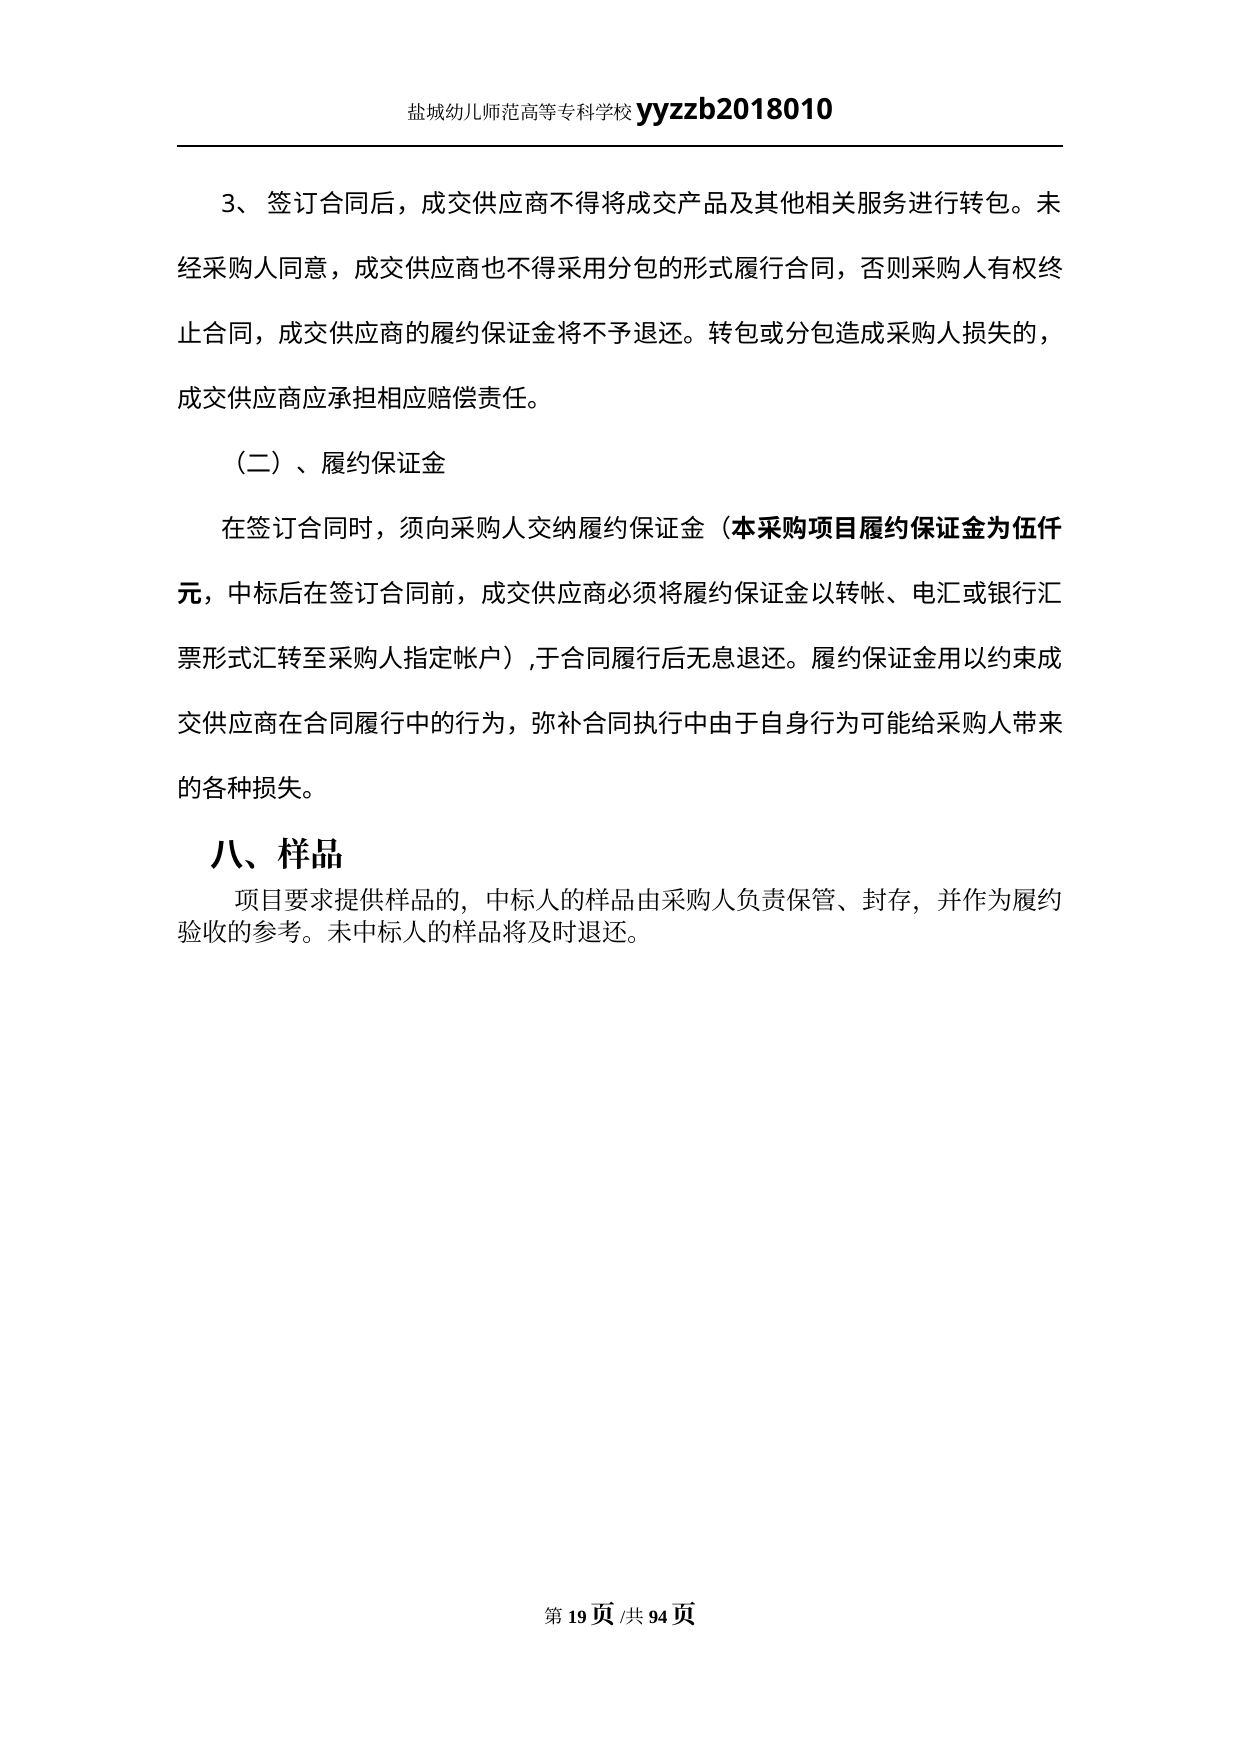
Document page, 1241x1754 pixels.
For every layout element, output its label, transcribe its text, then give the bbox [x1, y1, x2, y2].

text （二）、履约保证金 [177, 429, 1063, 494]
text 八、样品 [177, 819, 1063, 884]
text 3、 签订合同后，成交供应商不得将成交产品及其他相关服务进行转包。未经采购人同意，成交供应商也不得采用分包的形式履行合同，否则采购人有权终止合同，成交供应商的履约保证金将不予退还。转包或分包造成采购人损失的，成交供应商应承担相应赔偿责任。 [177, 169, 1063, 429]
text 在签订合同时，须向采购人交纳履约保证金（本采购项目履约保证金为伍仟元，中标后在签订合同前，成交供应商必须将履约保证金以转帐、电汇或银行汇票形式汇转至采购人指定帐户）,于合同履行后无息退还。履约保证金用以约束成交供应商在合同履行中的行为，弥补合同执行中由于自身行为可能给采购人带来的各种损失。 [177, 494, 1063, 819]
text 项目要求提供样品的，中标人的样品由采购人负责保管、封存，并作为履约验收的参考。未中标人的样品将及时退还。 [177, 884, 1063, 949]
